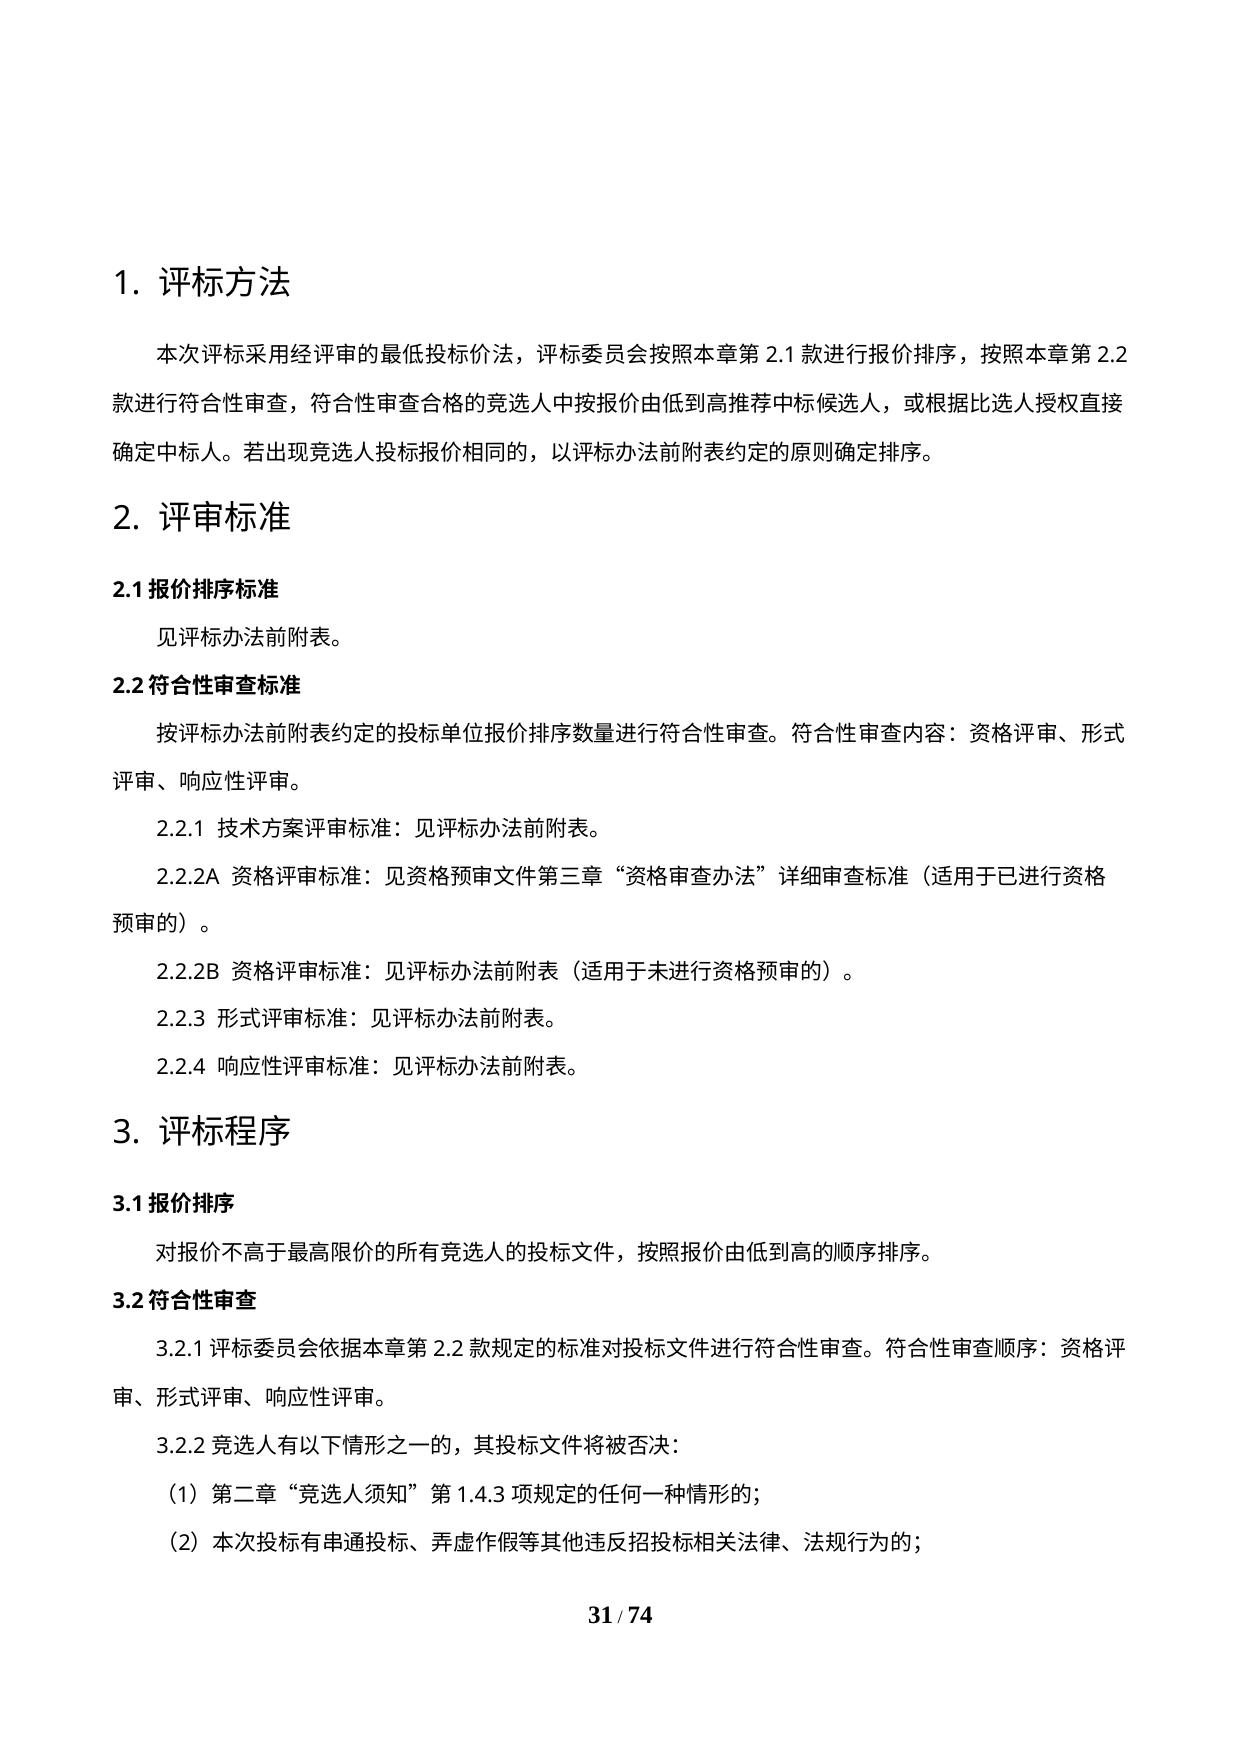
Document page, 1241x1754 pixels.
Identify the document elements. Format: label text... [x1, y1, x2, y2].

text 3.2.1评标委员会依据本章第2.2 款规定的标准对投标文件进行符合性审查。符合性审查顺序：资格评审、形式评审、响应性评审。 [112, 1331, 1128, 1412]
subtitle 2.2符合性审查标准 [112, 668, 1128, 700]
text 见评标办法前附表。 [112, 620, 1128, 652]
text 按评标办法前附表约定的投标单位报价排序数量进行符合性审查。符合性审查内容：资格评审、形式评审、响应性评审。 [112, 716, 1128, 795]
subtitle 2.1报价排序标准 [112, 572, 1128, 604]
text 2.2.3 形式评审标准：见评标办法前附表。 [112, 1001, 1128, 1033]
text 2.2.2A 资格评审标准：见资格预审文件第三章“资格审查办法”详细审查标准（适用于已进行资格预审的）。 [112, 859, 1128, 938]
text 2.2.4 响应性评审标准：见评标办法前附表。 [112, 1049, 1128, 1081]
subtitle 3. 评标程序 [112, 1097, 1128, 1162]
text 2.2.2B 资格评审标准：见评标办法前附表（适用于未进行资格预审的）。 [112, 954, 1128, 986]
text （1）第二章“竞选人须知”第1.4.3 项规定的任何一种情形的； [112, 1476, 1128, 1509]
text 3.2.2 竞选人有以下情形之一的，其投标文件将被否决： [112, 1428, 1128, 1460]
text 2.2.1 技术方案评审标准：见评标办法前附表。 [112, 811, 1128, 843]
subtitle 2. 评审标准 [112, 483, 1128, 548]
text （2）本次投标有串通投标、弄虚作假等其他违反招投标相关法律、法规行为的； [112, 1524, 1128, 1557]
subtitle 1. 评标方法 [112, 248, 1128, 313]
text 本次评标采用经评审的最低投标价法，评标委员会按照本章第2.1款进行报价排序，按照本章第2.2款进行符合性审查，符合性审查合格的竞选人中按报价由低到高推荐中标候选人，或根据比选人授权直接确定中标人。若出现竞选人投标报价相同的，以评标办法前附表约定的原则确定排序。 [112, 337, 1128, 467]
subtitle 3.2符合性审查 [112, 1282, 1128, 1315]
text 对报价不高于最高限价的所有竞选人的投标文件，按照报价由低到高的顺序排序。 [112, 1234, 1128, 1267]
subtitle 3.1报价排序 [112, 1186, 1128, 1218]
